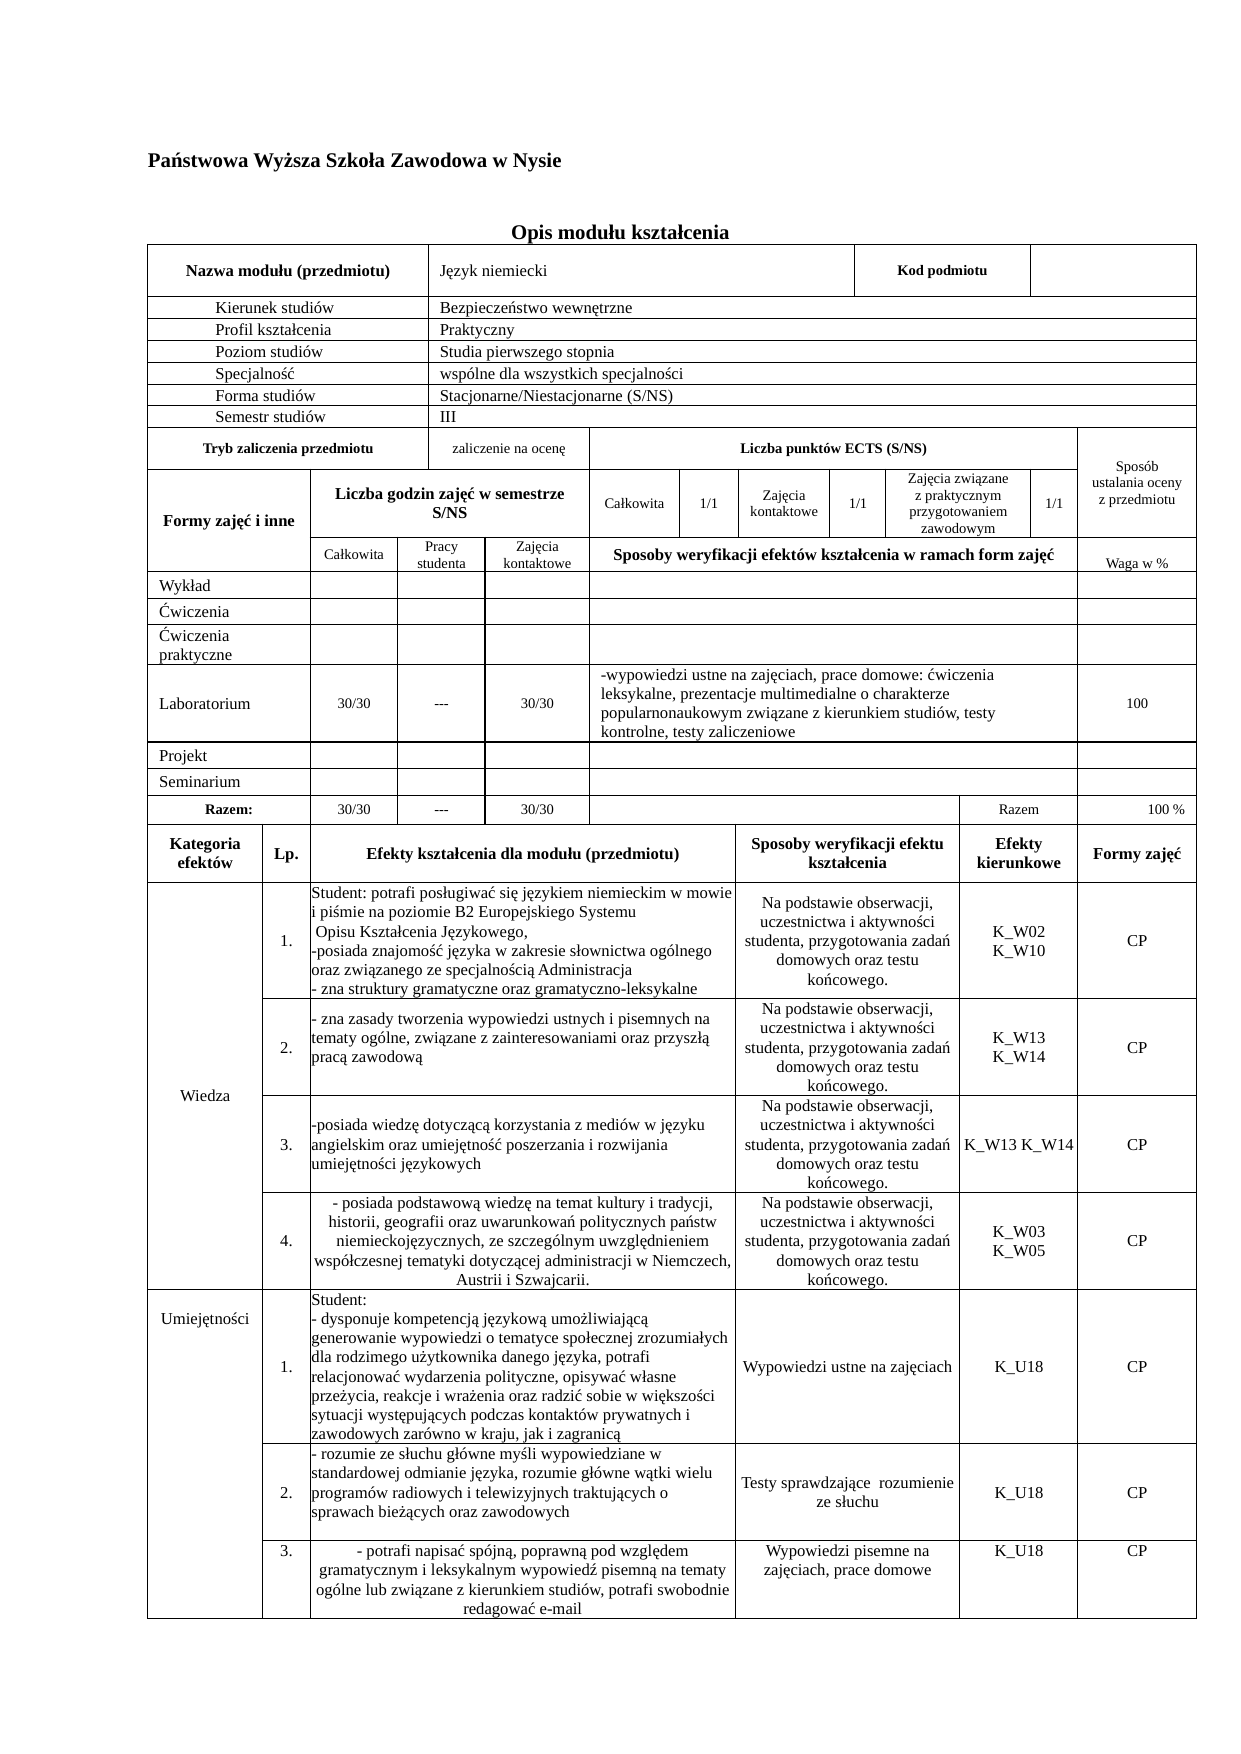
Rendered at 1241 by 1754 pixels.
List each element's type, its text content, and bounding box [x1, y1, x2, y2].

table_cell Praktyczny [429, 319, 1196, 340]
table_cell wspólne dla wszystkich specjalności [429, 363, 1196, 383]
table_cell K_W13 K_W14 [960, 999, 1077, 1095]
table_header Język niemiecki [429, 245, 854, 296]
table_cell K_U18 [960, 1444, 1077, 1540]
table_cell [311, 599, 397, 624]
table_cell 100 [1078, 665, 1196, 741]
table_cell Forma studiów [148, 385, 428, 405]
table_cell Stacjonarne/Niestacjonarne (S/NS) [429, 385, 1196, 405]
table_cell - posiada podstawową wiedzę na temat kultury i tradycji, historii, geografii oraz uwarunkowań politycznych państw niemieckojęzycznych, ze szczególnym uwzględnieniem współczesnej tematyki dotyczącej administracji w Niemczech, Austrii i Szwajcarii. [311, 1193, 735, 1289]
table_cell 30/30 [311, 796, 397, 823]
table_cell Na podstawie obserwacji, uczestnictwa i aktywności studenta, przygotowania zadań domowych oraz testu końcowego. [736, 883, 959, 998]
table_cell [311, 743, 397, 768]
table_cell 2. [263, 999, 310, 1095]
table_cell 1/1 [680, 470, 738, 537]
table_cell III [429, 406, 1196, 427]
text Opis modułu kształcenia [148, 220, 1093, 244]
table_cell Umiejętności [148, 1290, 262, 1618]
table_cell Ćwiczenia [148, 599, 310, 624]
table_cell [311, 625, 397, 664]
table_cell CP [1078, 1096, 1196, 1192]
table_cell Kierunek studiów [148, 297, 428, 318]
table_cell Całkowita [590, 470, 679, 537]
table_cell Laboratorium [148, 665, 310, 741]
table_header Kod podmiotu [855, 245, 1030, 296]
table_cell 3. [263, 1541, 310, 1618]
table_cell CP [1078, 1444, 1196, 1540]
table_cell [398, 572, 484, 598]
table_cell [486, 769, 589, 794]
table_cell [590, 743, 1077, 768]
table_cell Bezpieczeństwo wewnętrzne [429, 297, 1196, 318]
table_cell Testy sprawdzające rozumienie ze słuchu [736, 1444, 959, 1540]
table_cell 30/30 [486, 665, 589, 741]
table_cell 3. [263, 1096, 310, 1192]
table_cell Razem [960, 796, 1077, 823]
table_cell Liczba punktów ECTS (S/NS) [590, 428, 1077, 468]
table_cell Zajęcia związane z praktycznym przygotowaniem zawodowym [886, 470, 1030, 537]
table_cell Projekt [148, 743, 310, 768]
table_cell [486, 743, 589, 768]
table_cell Student: potrafi posługiwać się językiem niemieckim w mowie i piśmie na poziomie B2 Europejskiego Systemu Opisu Kształcenia Językowego, -posiada znajomość języka w zakresie słownictwa ogólnego oraz związanego ze specjalnością Administracja - zna struktury gramatyczne oraz gramatyczno-leksykalne [311, 883, 735, 998]
table_cell - zna zasady tworzenia wypowiedzi ustnych i pisemnych na tematy ogólne, związane z zainteresowaniami oraz przyszłą pracą zawodową [311, 999, 735, 1095]
table_cell K_W03 K_W05 [960, 1193, 1077, 1289]
table_cell [311, 769, 397, 794]
table_cell --- [398, 665, 484, 741]
table_cell Efekty kierunkowe [960, 825, 1077, 882]
table_cell Studia pierwszego stopnia [429, 341, 1196, 362]
table_cell [1078, 572, 1196, 598]
table_cell 100 % [1078, 796, 1196, 823]
table_cell [590, 625, 1077, 664]
table_cell Student: - dysponuje kompetencją językową umożliwiającą generowanie wypowiedzi o tematyce społecznej zrozumiałych dla rodzimego użytkownika danego języka, potrafi relacjonować wydarzenia polityczne, opisywać własne przeżycia, reakcje i wrażenia oraz radzić sobie w większości sytuacji występujących podczas kontaktów prywatnych i zawodowych zarówno w kraju, jak i zagranicą [311, 1290, 735, 1443]
table_cell Zajęcia kontaktowe [739, 470, 829, 537]
table_cell Wypowiedzi pisemne na zajęciach, prace domowe [736, 1541, 959, 1618]
table_cell Waga w % [1078, 538, 1196, 571]
table_header [1031, 245, 1196, 296]
table_cell 1. [263, 883, 310, 998]
table_cell 4. [263, 1193, 310, 1289]
table_cell CP [1078, 1541, 1196, 1618]
table_cell [486, 572, 589, 598]
table_cell Specjalność [148, 363, 428, 383]
table_cell [486, 599, 589, 624]
table_cell - potrafi napisać spójną, poprawną pod względem gramatycznym i leksykalnym wypowiedź pisemną na tematy ogólne lub związane z kierunkiem studiów, potrafi swobodnie redagować e-mail [311, 1541, 735, 1618]
table_cell [398, 625, 484, 664]
table_cell Formy zajęć [1078, 825, 1196, 882]
table_cell -posiada wiedzę dotyczącą korzystania z mediów w języku angielskim oraz umiejętność poszerzania i rozwijania umiejętności językowych [311, 1096, 735, 1192]
table_cell Semestr studiów [148, 406, 428, 427]
table_cell [590, 796, 959, 823]
table_cell Na podstawie obserwacji, uczestnictwa i aktywności studenta, przygotowania zadań domowych oraz testu końcowego. [736, 1096, 959, 1192]
table_cell Razem: [148, 796, 310, 823]
table_cell 1/1 [1031, 470, 1077, 537]
table_cell Pracy studenta [398, 538, 484, 571]
table_cell Sposób ustalania oceny z przedmiotu [1078, 428, 1196, 537]
table_cell [1078, 743, 1196, 768]
text Państwowa Wyższa Szkoła Zawodowa w Nysie [148, 148, 1093, 172]
table_cell Efekty kształcenia dla modułu (przedmiotu) [311, 825, 735, 882]
table_cell Tryb zaliczenia przedmiotu [148, 428, 428, 468]
table_cell [590, 599, 1077, 624]
table_cell Całkowita [311, 538, 397, 571]
table_cell [1078, 599, 1196, 624]
table_cell 30/30 [486, 796, 589, 823]
table_cell Ćwiczenia praktyczne [148, 625, 310, 664]
table_cell CP [1078, 1193, 1196, 1289]
table_cell Formy zajęć i inne [148, 470, 310, 571]
table_cell CP [1078, 1290, 1196, 1443]
table_cell -wypowiedzi ustne na zajęciach, prace domowe: ćwiczenia leksykalne, prezentacje multimedialne o charakterze popularnonaukowym związane z kierunkiem studiów, testy kontrolne, testy zaliczeniowe [590, 665, 1077, 741]
table_cell [398, 769, 484, 794]
table_cell Wypowiedzi ustne na zajęciach [736, 1290, 959, 1443]
table_cell Na podstawie obserwacji, uczestnictwa i aktywności studenta, przygotowania zadań domowych oraz testu końcowego. [736, 1193, 959, 1289]
table_cell Lp. [263, 825, 310, 882]
table_cell CP [1078, 999, 1196, 1095]
table_cell --- [398, 796, 484, 823]
table_cell [590, 769, 1077, 794]
table_cell 1. [263, 1290, 310, 1443]
table_cell Profil kształcenia [148, 319, 428, 340]
table_cell K_W13 K_W14 [960, 1096, 1077, 1192]
table_cell Zajęcia kontaktowe [486, 538, 589, 571]
table_cell 30/30 [311, 665, 397, 741]
table_cell 1/1 [830, 470, 885, 537]
table_cell K_U18 [960, 1290, 1077, 1443]
table_cell Wiedza [148, 883, 262, 1289]
table_cell [486, 625, 589, 664]
table_cell [398, 743, 484, 768]
table_cell [590, 572, 1077, 598]
table_cell Seminarium [148, 769, 310, 794]
table_cell [1078, 769, 1196, 794]
table_cell Poziom studiów [148, 341, 428, 362]
table_cell Wykład [148, 572, 310, 598]
table_cell Kategoria efektów [148, 825, 262, 882]
table_header Nazwa modułu (przedmiotu) [148, 245, 428, 296]
table_cell K_W02 K_W10 [960, 883, 1077, 998]
table_cell [311, 572, 397, 598]
table_cell Liczba godzin zajęć w semestrze S/NS [311, 470, 589, 537]
table_cell CP [1078, 883, 1196, 998]
table_cell zaliczenie na ocenę [429, 428, 589, 468]
table_cell - rozumie ze słuchu główne myśli wypowiedziane w standardowej odmianie języka, rozumie główne wątki wielu programów radiowych i telewizyjnych traktujących o sprawach bieżących oraz zawodowych [311, 1444, 735, 1540]
table_cell Sposoby weryfikacji efektów kształcenia w ramach form zajęć [590, 538, 1077, 571]
table_cell K_U18 [960, 1541, 1077, 1618]
table_cell [1078, 625, 1196, 664]
table_cell 2. [263, 1444, 310, 1540]
table_cell Na podstawie obserwacji, uczestnictwa i aktywności studenta, przygotowania zadań domowych oraz testu końcowego. [736, 999, 959, 1095]
table_cell [398, 599, 484, 624]
table_cell Sposoby weryfikacji efektu kształcenia [736, 825, 959, 882]
